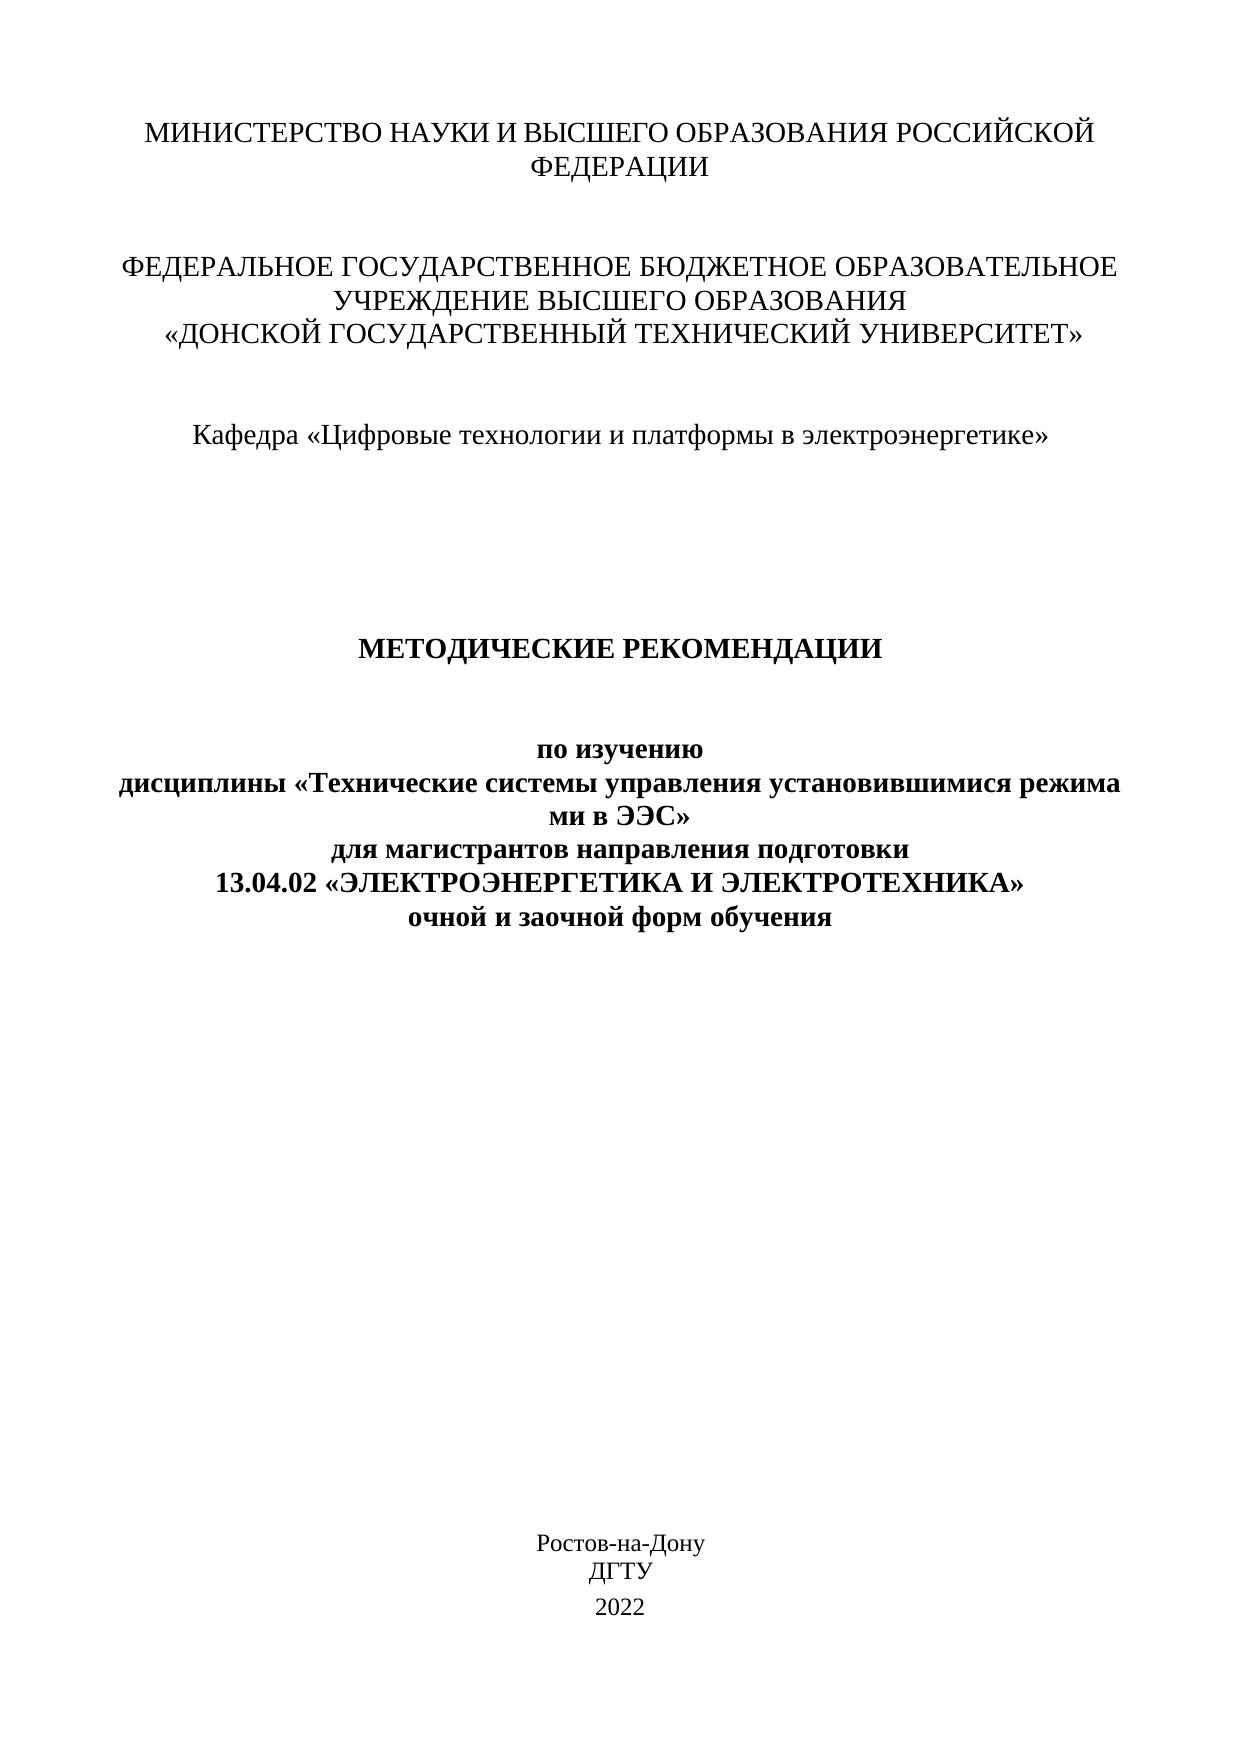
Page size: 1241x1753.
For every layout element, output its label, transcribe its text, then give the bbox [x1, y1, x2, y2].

text ФЕДЕРАЛЬНОЕ ГОСУДАРСТВЕННОЕ БЮДЖЕТНОЕ ОБРАЗОВАТЕЛЬНОЕ УЧРЕЖДЕНИЕ ВЫСШЕГО ОБРАЗОВАНИЯ [104, 249, 1135, 317]
text 13.04.02 «ЭЛЕКТРОЭНЕРГЕТИКА И ЭЛЕКТРОТЕХНИКА» очной и заочной форм обучения [215, 866, 1025, 933]
text дисциплины «Технические системы управления установившимися режима ми в ЭЭС» [104, 765, 1135, 832]
text Кафедра «Цифровые технологии и платформы в электроэнергетике» [104, 417, 1137, 450]
text по изучению [104, 731, 1136, 765]
text МИНИСТЕРСТВО НАУКИ И ВЫСШЕГО ОБРАЗОВАНИЯ РОССИЙСКОЙ ФЕДЕРАЦИИ [104, 115, 1135, 182]
text Ростов-на-Дону ДГТУ [535, 1529, 706, 1585]
text МЕТОДИЧЕСКИЕ РЕКОМЕНДАЦИИ [104, 631, 1136, 664]
text «ДОНСКОЙ ГОСУДАРСТВЕННЫЙ ТЕХНИЧЕСКИЙ УНИВЕРСИТЕТ» [104, 317, 1143, 350]
text для магистрантов направления подготовки [104, 832, 1136, 866]
